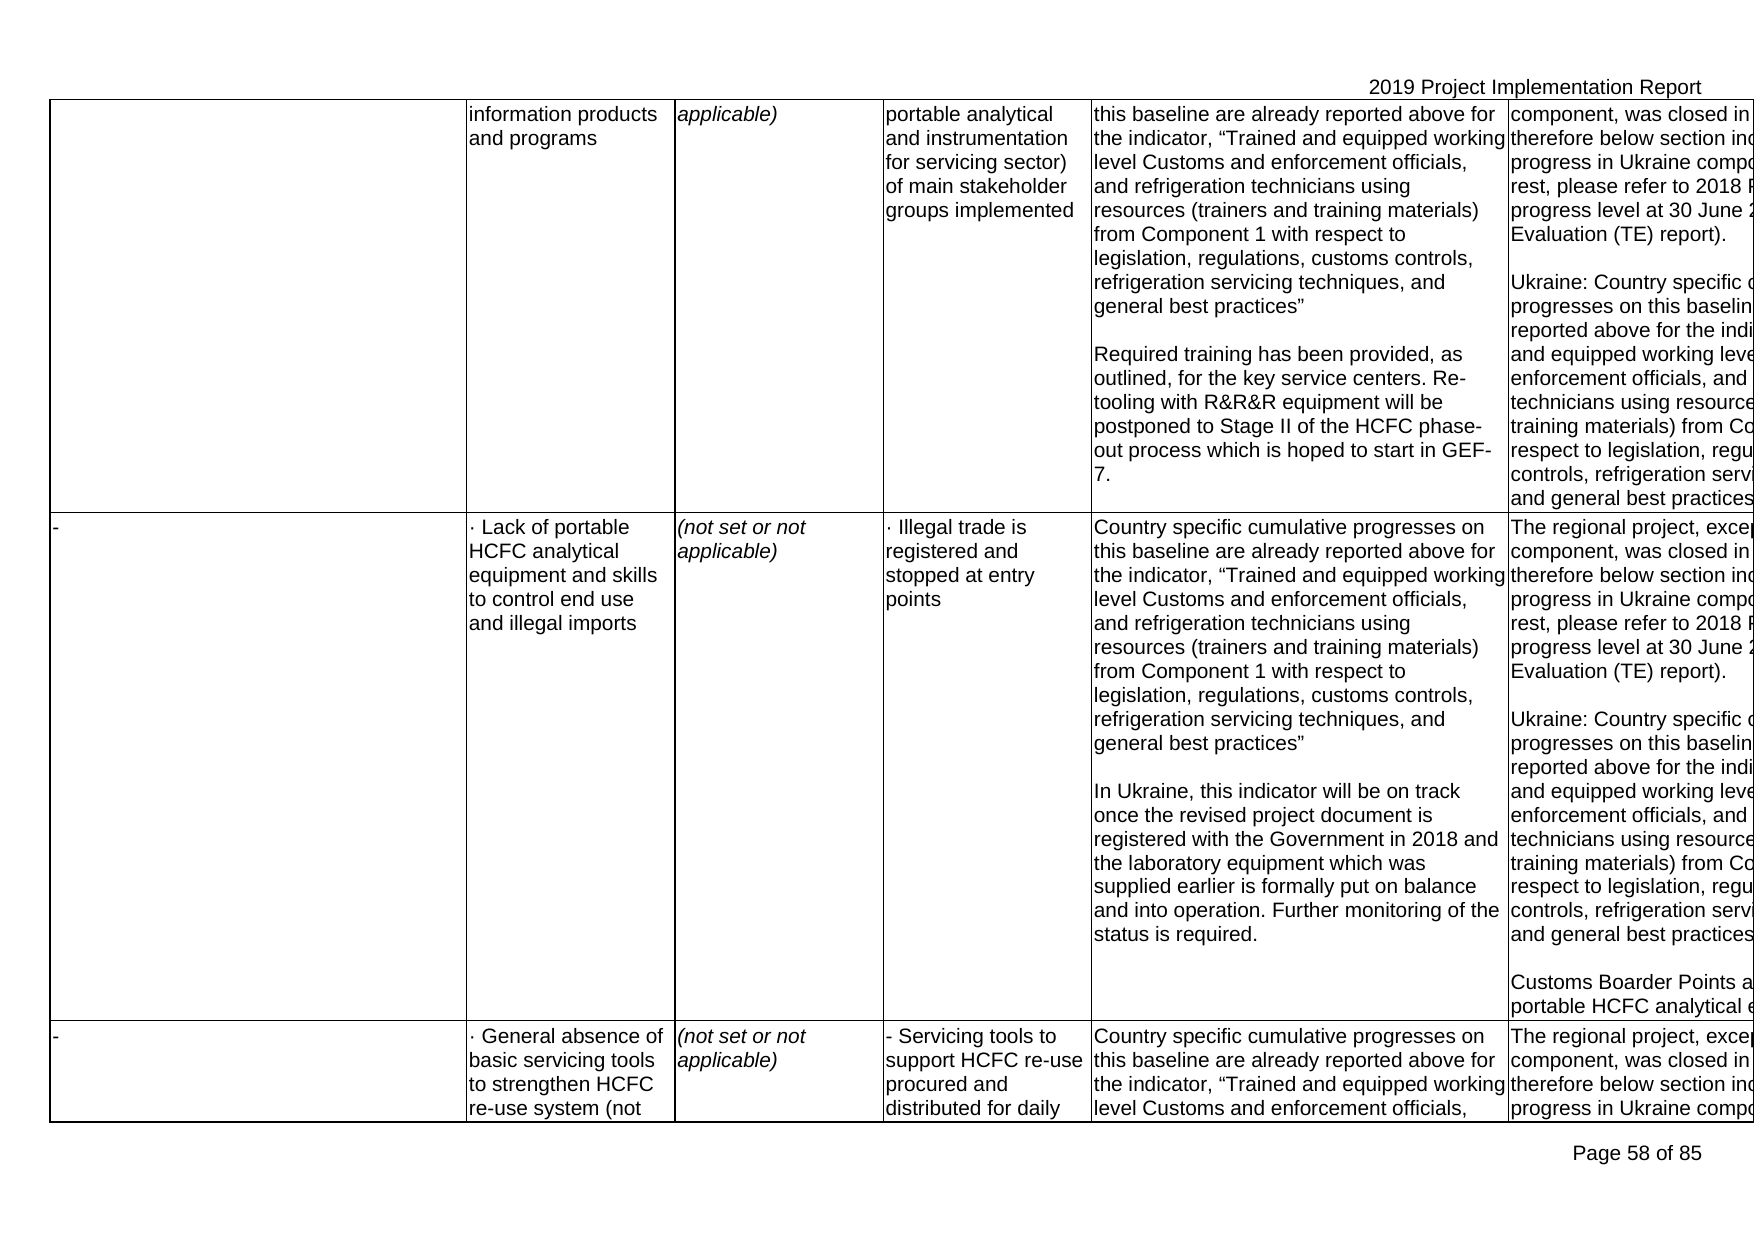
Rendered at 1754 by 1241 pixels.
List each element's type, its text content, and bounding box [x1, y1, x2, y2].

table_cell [1509, 1021, 1753, 1121]
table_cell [1092, 1021, 1508, 1121]
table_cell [884, 100, 1091, 512]
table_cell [676, 1021, 883, 1121]
table_cell (not set or not applicable) [676, 513, 883, 1020]
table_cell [467, 1021, 674, 1121]
table_cell The regional project, except Ukraine component, was closed in July 2018, therefore below section includes the project progress in Ukraine component only (for the rest, please refer to 2018 PIR report – progress level at 30 June 2018 or Terminal Evaluation (TE) report). Ukraine: Country specific cumulative progresses on this baseline are already reported above for the indicator, “Trained and equipped working level Customs and enforcement officials, and refrigeration technicians using resources (trainers and training materials) from Component 1 with respect to legislation, regulations, customs controls, refrigeration servicing techniques, and general best practices” Customs Boarder Points are equipped with portable HCFC analytical equipment. [1509, 513, 1753, 1020]
table_cell · Lack of portable HCFC analytical equipment and skills to control end use and illegal imports [467, 513, 674, 1020]
table_cell - [51, 1021, 466, 1121]
table_cell · Illegal trade is registered and stopped at entry points [884, 513, 1091, 1020]
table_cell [467, 100, 674, 512]
table_cell - [51, 513, 466, 1020]
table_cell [676, 100, 883, 512]
table_cell - [51, 100, 466, 512]
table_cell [884, 1021, 1091, 1121]
table_cell Country specific cumulative progresses on this baseline are already reported above for the indicator, “Trained and equipped working level Customs and enforcement officials, and refrigeration technicians using resources (trainers and training materials) from Component 1 with respect to legislation, regulations, customs controls, refrigeration servicing techniques, and general best practices” In Ukraine, this indicator will be on track once the revised project document is registered with the Government in 2018 and the laboratory equipment which was supplied earlier is formally put on balance and into operation. Further monitoring of the status is required. [1092, 513, 1508, 1020]
